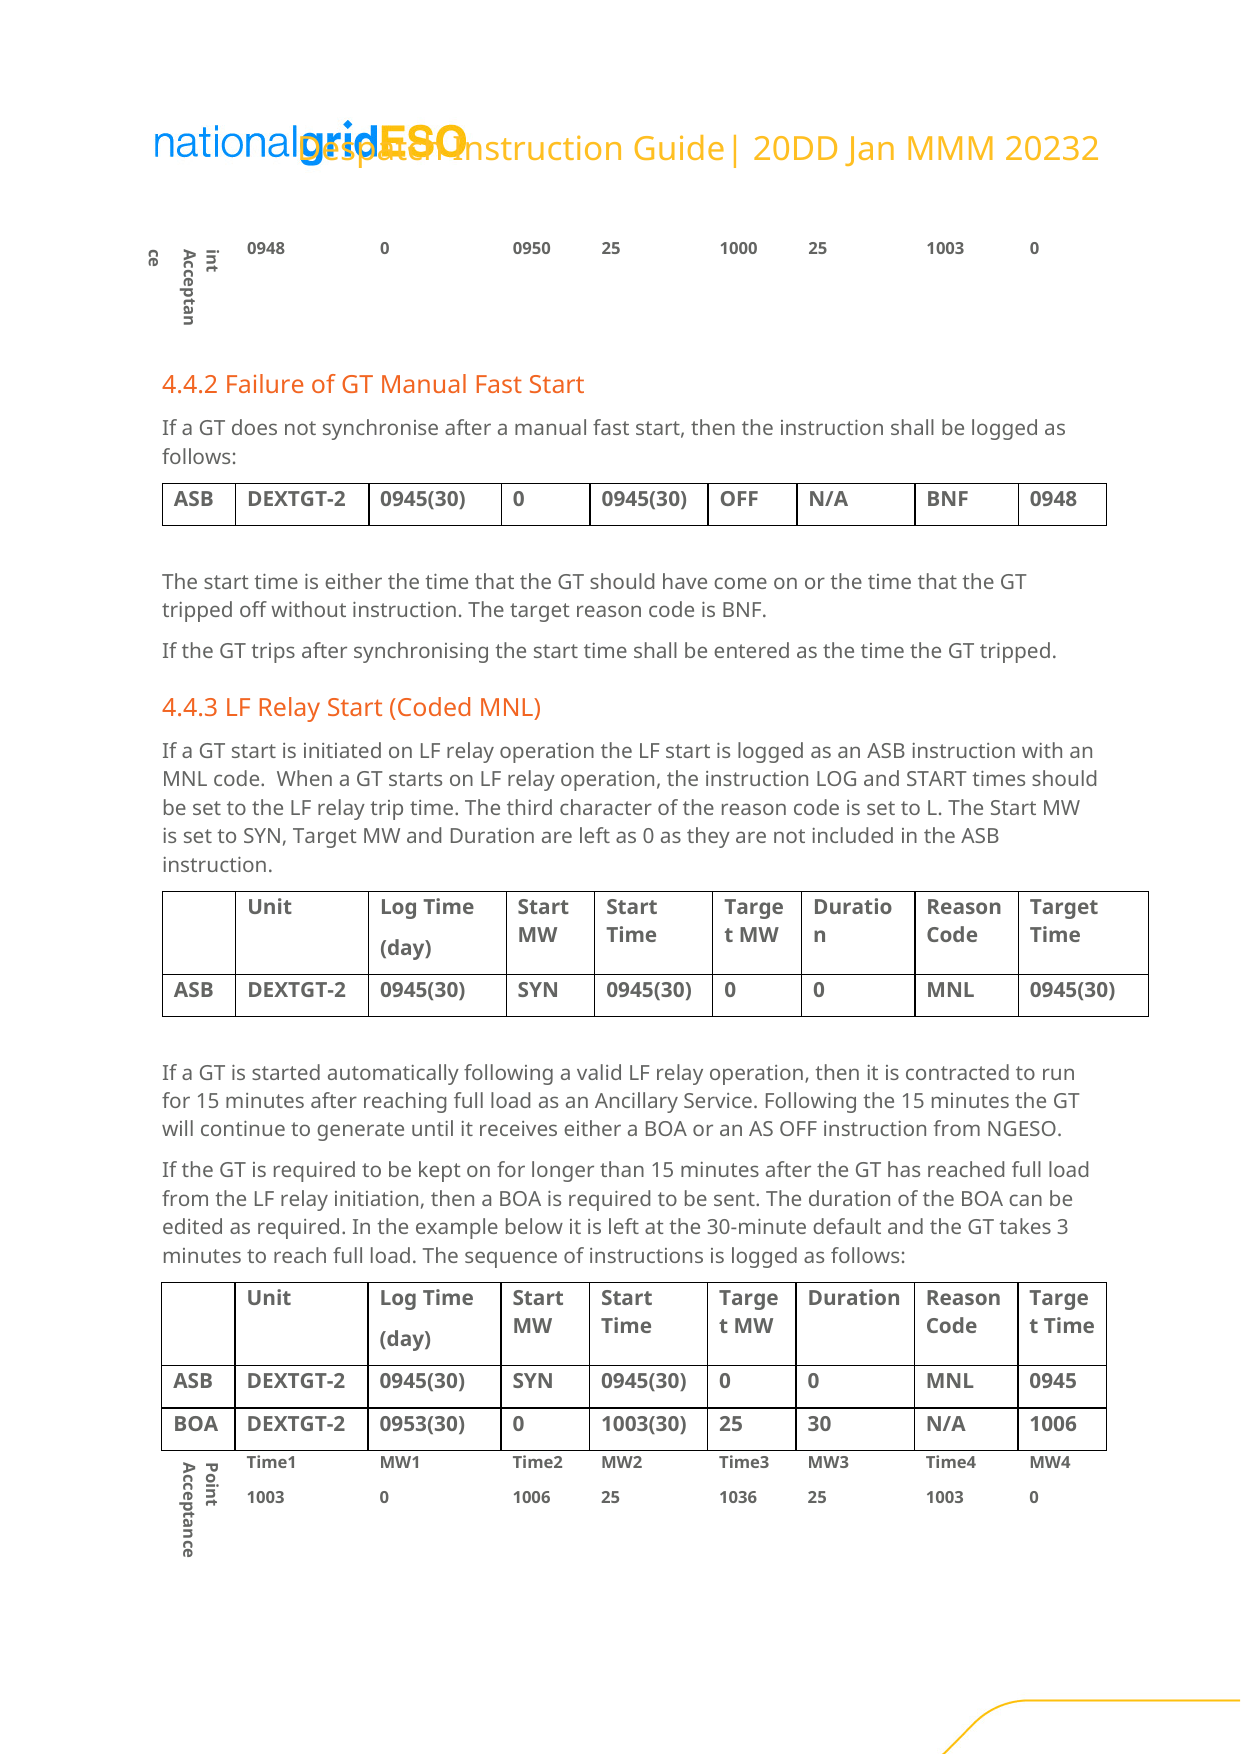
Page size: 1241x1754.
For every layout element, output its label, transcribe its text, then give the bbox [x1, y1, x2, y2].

table_cell Point Acceptance [163, 236, 236, 342]
table_header Log Time (day) [369, 1283, 500, 1365]
table_cell 25 [797, 236, 915, 342]
table_header 0945(30) [370, 484, 501, 525]
table_cell 1003 [914, 1486, 1018, 1592]
table_cell 0 [802, 975, 914, 1016]
table_header Target Time [1019, 1283, 1106, 1365]
table_header Unit [236, 892, 368, 974]
table_cell MW2 [590, 1451, 708, 1486]
table_header N/A [798, 484, 914, 525]
table_cell 0 [797, 1366, 914, 1407]
table_cell Time2 [501, 1451, 589, 1486]
table_cell 0948 [236, 236, 369, 342]
table_header Start Time [595, 892, 712, 974]
table_cell 1003 [235, 1486, 368, 1592]
text The start time is either the time that the GT should have come on or the time that the GT tripped off without instruction. The target reason code is BNF. [162, 567, 1100, 624]
table_cell MNL [916, 975, 1018, 1016]
table_cell 0945(30) [369, 975, 506, 1016]
table_cell 0950 [501, 236, 590, 342]
table_cell Time1 [235, 1451, 368, 1486]
table_cell N/A [915, 1409, 1017, 1450]
table_cell DEXTGT-2 [236, 1409, 367, 1450]
table_cell 1003 [915, 236, 1018, 342]
table_cell 25 [590, 1486, 708, 1592]
subtitle 4.4.3 LF Relay Start (Coded MNL) [162, 689, 1100, 724]
table_cell DEXTGT-2 [236, 975, 368, 1016]
subtitle 4.4.2 Failure of GT Manual Fast Start [162, 367, 1100, 401]
table_cell 30 [797, 1409, 914, 1450]
table_cell 1006 [1019, 1409, 1106, 1450]
table_header [162, 1283, 234, 1365]
table_cell DEXTGT-2 [236, 1366, 367, 1407]
text If a GT is started automatically following a valid LF relay operation, then it is contracted to run for 15 minutes after reaching full load as an Ancillary Service. Following the 15 minutes the GT will continue to generate until it receives either a BOA or an AS OFF instruction from NGESO. [162, 1058, 1100, 1143]
table_header Unit [236, 1283, 367, 1365]
text If a GT start is initiated on LF relay operation the LF start is logged as an ASB instruction with an MNL code. When a GT starts on LF relay operation, the instruction LOG and START times should be set to the LF relay trip time. The third character of the reason code is set to L. The Start MW is set to SYN, Target MW and Duration are left as 0 as they are not included in the ASB instruction. [162, 736, 1100, 878]
table_cell 0 [369, 236, 501, 342]
table_cell 0945(30) [1019, 975, 1148, 1016]
table_header OFF [709, 484, 796, 525]
table_cell 0945 [1019, 1366, 1106, 1407]
table_cell 0953(30) [369, 1409, 500, 1450]
table_cell ASB [162, 1366, 234, 1407]
table_header Start MW [502, 1283, 589, 1365]
table_cell 25 [590, 236, 708, 342]
table_cell Time3 [708, 1451, 796, 1486]
table_header Log Time (day) [369, 892, 506, 974]
table_header [163, 892, 235, 974]
table_header 0945(30) [591, 484, 707, 525]
table_header DEXTGT-2 [236, 484, 368, 525]
table_header Target Time [1019, 892, 1148, 974]
table_header Start Time [590, 1283, 707, 1365]
table_cell 0945(30) [369, 1366, 500, 1407]
table_cell MW1 [368, 1451, 501, 1486]
table_header BNF [916, 484, 1018, 525]
table_header Start MW [507, 892, 594, 974]
table_cell 25 [796, 1486, 914, 1592]
table_cell 1006 [501, 1486, 589, 1592]
table_cell BOA [162, 1409, 234, 1450]
table_cell 0 [502, 1409, 589, 1450]
table_header Reason Code [916, 892, 1018, 974]
table_cell Time4 [914, 1451, 1018, 1486]
table_cell MW3 [796, 1451, 914, 1486]
table_header Reason Code [915, 1283, 1017, 1365]
table_header Target MW [713, 892, 801, 974]
text If the GT trips after synchronising the start time shall be entered as the time the GT tripped. [162, 636, 1100, 664]
table_header 0948 [1019, 484, 1106, 525]
table_cell 1000 [708, 236, 797, 342]
picture [49, 45, 1241, 1754]
table_cell 0 [368, 1486, 501, 1592]
table_cell Point Acceptance [162, 1451, 235, 1592]
text If a GT does not synchronise after a manual fast start, then the instruction shall be logged as follows: [162, 413, 1100, 470]
table_cell 0945(30) [590, 1366, 707, 1407]
table_header ASB [163, 484, 235, 525]
table_cell 1003(30) [590, 1409, 707, 1450]
table_header Duration [802, 892, 914, 974]
text If the GT is required to be kept on for longer than 15 minutes after the GT has reached full load from the LF relay initiation, then a BOA is required to be sent. The duration of the BOA can be edited as required. In the example below it is left at the 30-minute default and the GT takes 3 minutes to reach full load. The sequence of instructions is logged as follows: [162, 1156, 1100, 1269]
table_cell SYN [502, 1366, 589, 1407]
table_cell 0 [1018, 1486, 1107, 1592]
table_cell MNL [915, 1366, 1017, 1407]
table_cell SYN [507, 975, 594, 1016]
table_cell 25 [708, 1409, 795, 1450]
table_header Duration [797, 1283, 914, 1365]
table_cell 0945(30) [595, 975, 712, 1016]
table_cell 0 [1018, 236, 1107, 342]
table_cell 0 [708, 1366, 795, 1407]
table_cell ASB [163, 975, 235, 1016]
table_header Target MW [708, 1283, 795, 1365]
table_cell 1036 [708, 1486, 796, 1592]
table_cell 0 [713, 975, 801, 1016]
table_cell MW4 [1018, 1451, 1107, 1486]
table_header 0 [502, 484, 589, 525]
